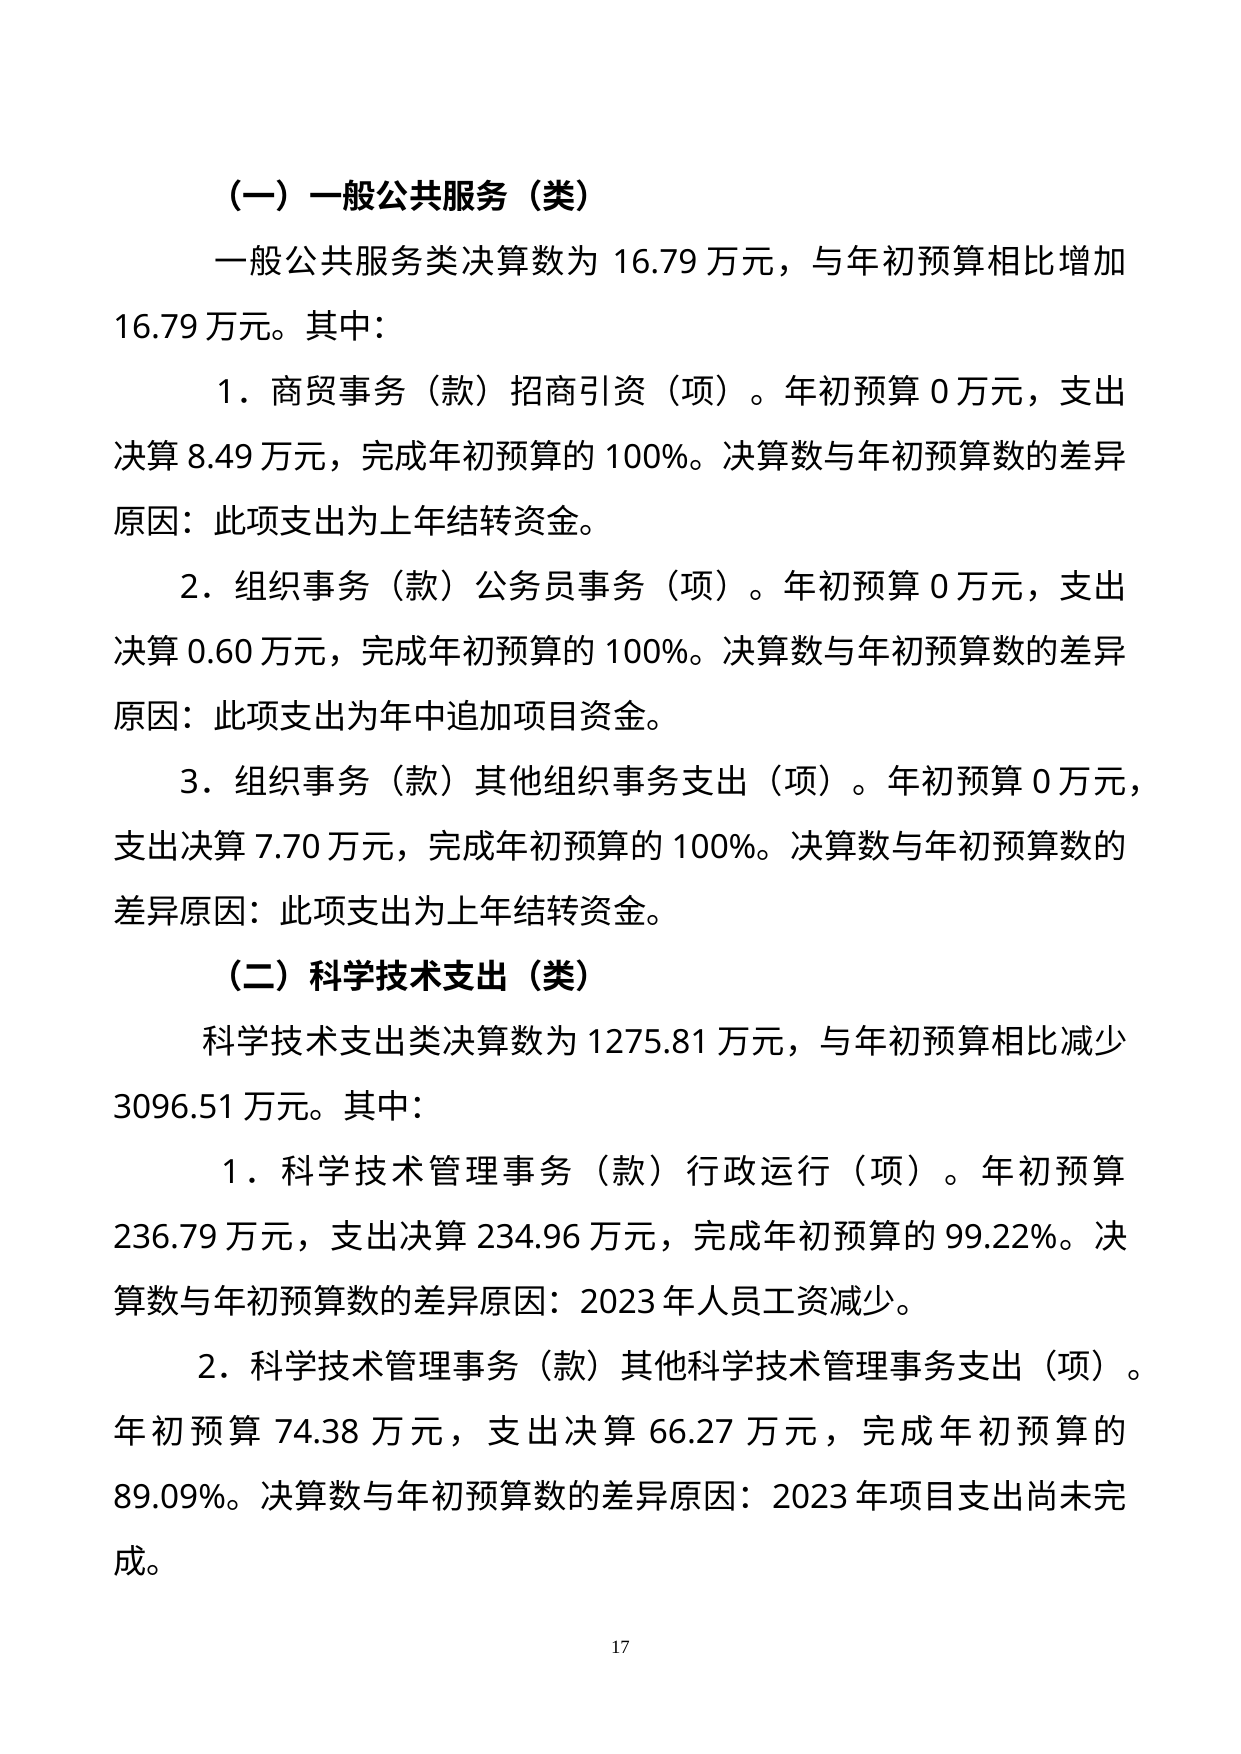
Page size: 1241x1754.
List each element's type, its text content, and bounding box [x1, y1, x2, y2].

text 2．科学技术管理事务（款）其他科学技术管理事务支出（项）。年初预算74.38万元，支出决算66.27万元，完成年初预算的89.09%。决算数与年初预算数的差异原因：2023年项目支出尚未完成。 [113, 1332, 1127, 1592]
text （一）一般公共服务（类） [113, 162, 1127, 227]
text （二）科学技术支出（类） [113, 942, 1127, 1007]
text 1．科学技术管理事务（款）行政运行（项）。年初预算236.79万元，支出决算234.96万元，完成年初预算的99.22%。决算数与年初预算数的差异原因：2023年人员工资减少。 [113, 1137, 1127, 1332]
text 1．商贸事务（款）招商引资（项）。年初预算0万元，支出决算8.49万元，完成年初预算的100%。决算数与年初预算数的差异原因：此项支出为上年结转资金。 [113, 357, 1127, 552]
text 科学技术支出类决算数为1275.81万元，与年初预算相比减少3096.51万元。其中： [113, 1007, 1127, 1137]
text 3．组织事务（款）其他组织事务支出（项）。年初预算0万元，支出决算7.70万元，完成年初预算的100%。决算数与年初预算数的差异原因：此项支出为上年结转资金。 [113, 747, 1127, 942]
text 2．组织事务（款）公务员事务（项）。年初预算0万元，支出决算0.60万元，完成年初预算的100%。决算数与年初预算数的差异原因：此项支出为年中追加项目资金。 [113, 552, 1127, 747]
text 一般公共服务类决算数为 16.79万元，与年初预算相比增加16.79万元。其中： [113, 227, 1127, 357]
